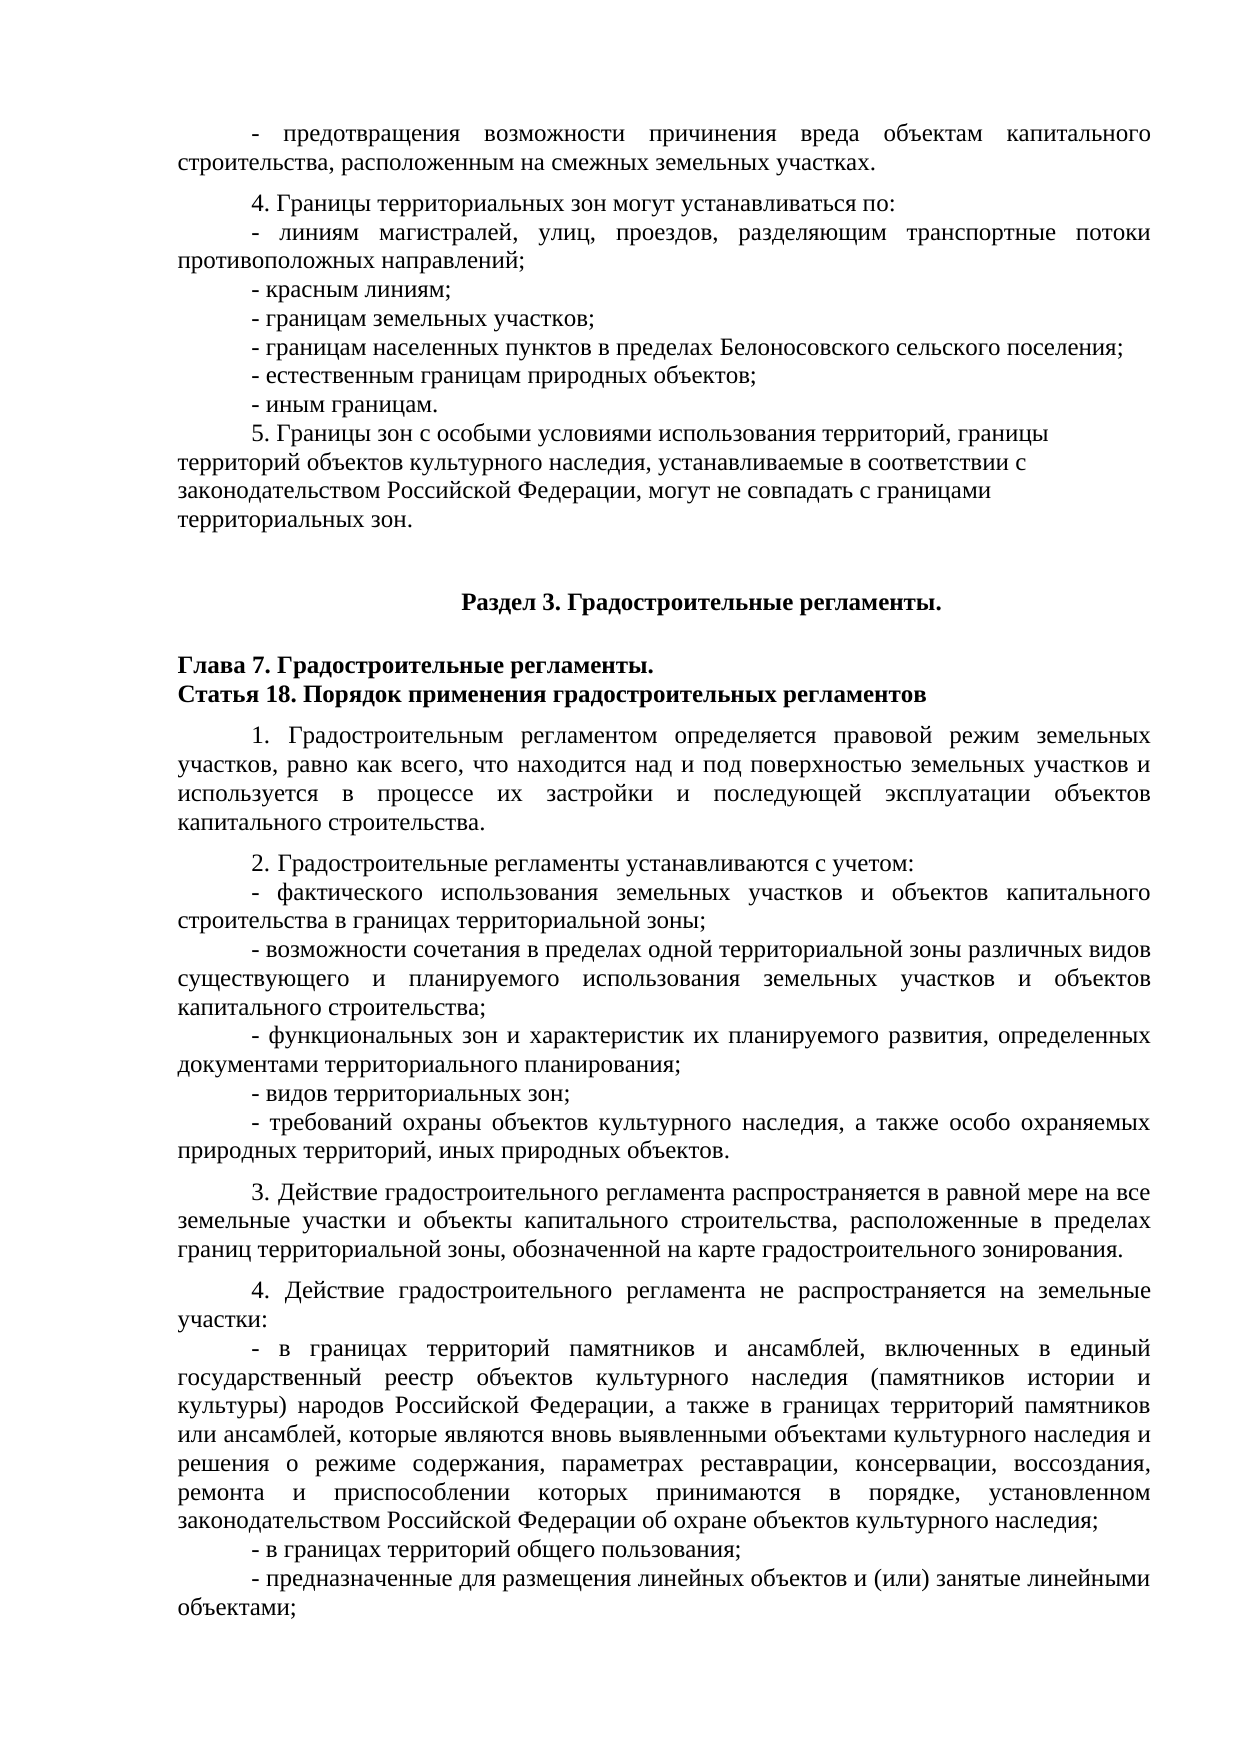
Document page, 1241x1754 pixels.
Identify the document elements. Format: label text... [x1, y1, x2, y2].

text - линиям магистралей, улиц, проездов, разделяющим транспортные потоки противоположных направлений; [177, 217, 1152, 274]
text - красным линиям; [177, 274, 1152, 303]
list Градостроительным регламентом определяется правовой режим земельных участков, равно как всего, что находится над и под поверхностью земельных участков и используется в процессе их застройки и последующей эксплуатации объектов капитального строительства. [177, 721, 1152, 836]
text - иным границам. [177, 389, 1152, 418]
list Действие градостроительного регламента распространяется в равной мере на все земельные участки и объекты капитального строительства, расположенные в пределах границ территориальной зоны, обозначенной на карте градостроительного зонирования. [177, 1177, 1152, 1263]
text - естественным границам природных объектов; [177, 361, 1152, 389]
text - предназначенные для размещения линейных объектов и (или) занятые линейными объектами; [177, 1563, 1152, 1621]
text - в границах территорий общего пользования; [177, 1534, 1152, 1563]
text - фактического использования земельных участков и объектов капитального строительства в границах территориальной зоны; [177, 877, 1152, 934]
text - границам земельных участков; [177, 303, 1152, 332]
text Раздел 3. Градостроительные регламенты. [177, 587, 1152, 616]
text - предотвращения возможности причинения вреда объектам капитального строительства, расположенным на смежных земельных участках. [177, 118, 1152, 176]
list Градостроительные регламенты устанавливаются с учетом: [177, 848, 1152, 877]
text Статья 18. Порядок применения градостроительных регламентов [177, 679, 1152, 708]
text - функциональных зон и характеристик их планируемого развития, определенных документами территориального планирования; [177, 1021, 1152, 1078]
text 5. Границы зон с особыми условиями использования территорий, границы территорий объектов культурного наследия, устанавливаемые в соответствии с законодательством Российской Федерации, могут не совпадать с границами территориальных зон. [177, 418, 1152, 533]
text - границам населенных пунктов в пределах Белоносовского сельского поселения; [177, 332, 1152, 361]
text - возможности сочетания в пределах одной территориальной зоны различных видов существующего и планируемого использования земельных участков и объектов капитального строительства; [177, 934, 1152, 1021]
text - в границах территорий памятников и ансамблей, включенных в единый государственный реестр объектов культурного наследия (памятников истории и культуры) народов Российской Федерации, а также в границах территорий памятников или ансамблей, которые являются вновь выявленными объектами культурного наследия и решения о режиме содержания, параметрах реставрации, консервации, воссоздания, ремонта и приспособлении которых принимаются в порядке, установленном законодательством Российской Федерации об охране объектов культурного наследия; [177, 1333, 1152, 1534]
list Действие градостроительного регламента не распространяется на земельные участки: [177, 1276, 1152, 1333]
text - требований охраны объектов культурного наследия, а также особо охраняемых природных территорий, иных природных объектов. [177, 1107, 1152, 1164]
text Глава 7. Градостроительные регламенты. [177, 651, 1152, 679]
text - видов территориальных зон; [177, 1078, 1152, 1107]
text 4. Границы территориальных зон могут устанавливаться по: [177, 188, 1152, 217]
